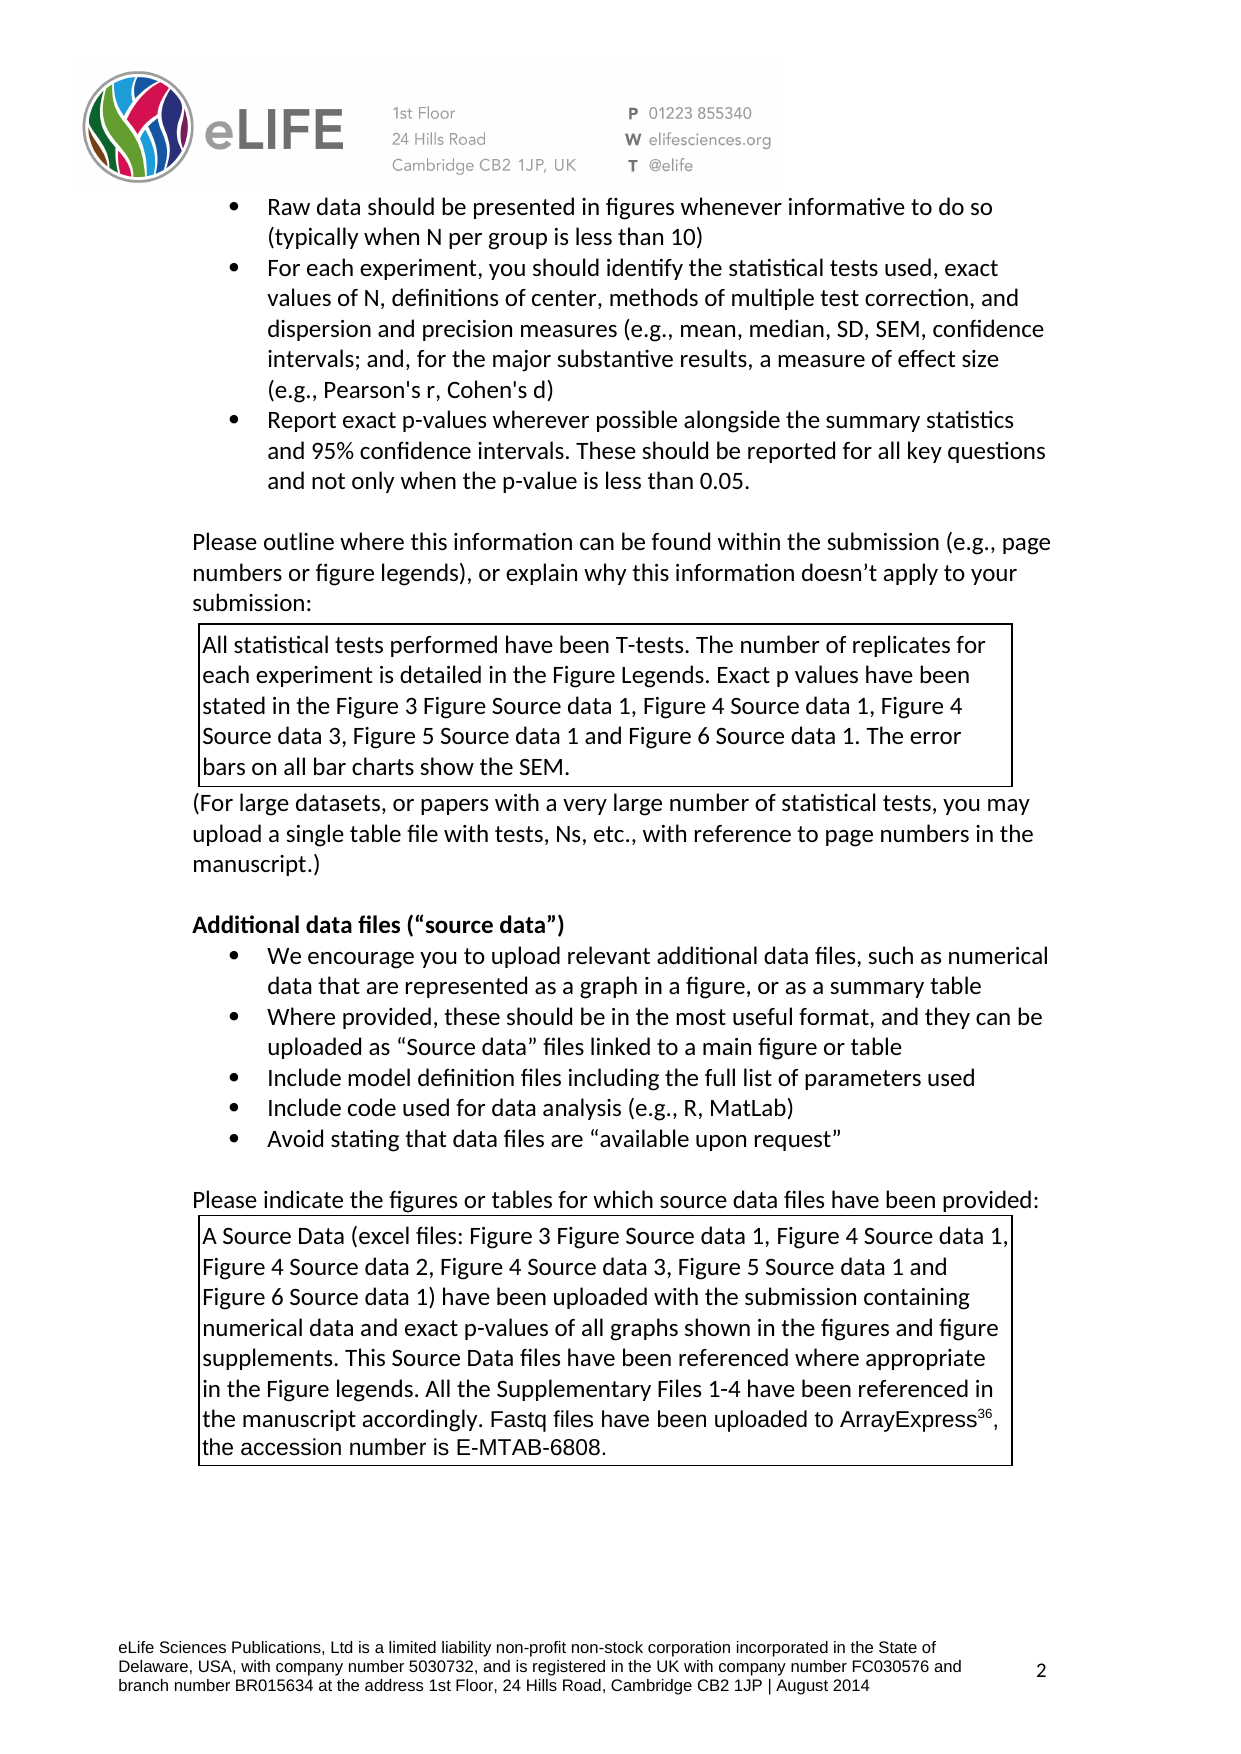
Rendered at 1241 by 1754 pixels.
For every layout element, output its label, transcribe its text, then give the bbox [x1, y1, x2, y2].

list We encourage you to upload relevant additional data files, such as numerical data that are represented as a graph in a figure, or as a summary table [229, 940, 1053, 1001]
text Additional data files (“source data”) [192, 909, 1053, 940]
list Include model definition files including the full list of parameters used [229, 1062, 1053, 1092]
list For each experiment, you should identify the statistical tests used, exact values of N, definitions of center, methods of multiple test correction, and dispersion and precision measures (e.g., mean, median, SD, SEM, confidence intervals; and, for the major substantive results, a measure of effect size (e.g., Pearson's r, Cohen's d) [229, 252, 1053, 404]
list Avoid stating that data files are “available upon request” [229, 1123, 1053, 1153]
text All statistical tests performed have been T-tests. The number of replicates for each experiment is detailed in the Figure Legends. Exact p values have been stated in the Figure 3 Figure Source data 1, Figure 4 Source data 1, Figure 4 Source data 3, Figure 5 Source data 1 and Figure 6 Source data 1. The error bars on all bar charts show the SEM. [200, 627, 1011, 784]
list Where provided, these should be in the most useful format, and they can be uploaded as “Source data” files linked to a main figure or table [229, 1001, 1053, 1062]
text A Source Data (excel files: Figure 3 Figure Source data 1, Figure 4 Source data 1, Figure 4 Source data 2, Figure 4 Source data 3, Figure 5 Source data 1 and Figure 6 Source data 1) have been uploaded with the submission containing numerical data and exact p-values of all graphs shown in the figures and figure supplements. This Source Data files have been referenced where appropriate in the Figure legends. All the Supplementary Files 1-4 have been referenced in the manuscript accordingly. Fastq files have been uploaded to ArrayExpress36, the accession number is E-MTAB-6808. [200, 1218, 1011, 1462]
list Report exact p-values wherever possible alongside the summary statistics and 95% confidence intervals. These should be reported for all key questions and not only when the p-value is less than 0.05. [229, 404, 1053, 496]
text (For large datasets, or papers with a very large number of statistical tests, you may upload a single table file with tests, Ns, etc., with reference to page numbers in the manuscript.) [192, 638, 1053, 879]
picture [73, 59, 784, 191]
list Include code used for data analysis (e.g., R, MatLab) [229, 1092, 1053, 1123]
text Please indicate the figures or tables for which source data files have been provided: [192, 1184, 1053, 1214]
list Raw data should be presented in figures whenever informative to do so (typically when N per group is less than 10) [229, 191, 1053, 252]
text Please outline where this information can be found within the submission (e.g., page numbers or figure legends), or explain why this information doesn’t apply to your submission: [192, 527, 1053, 618]
